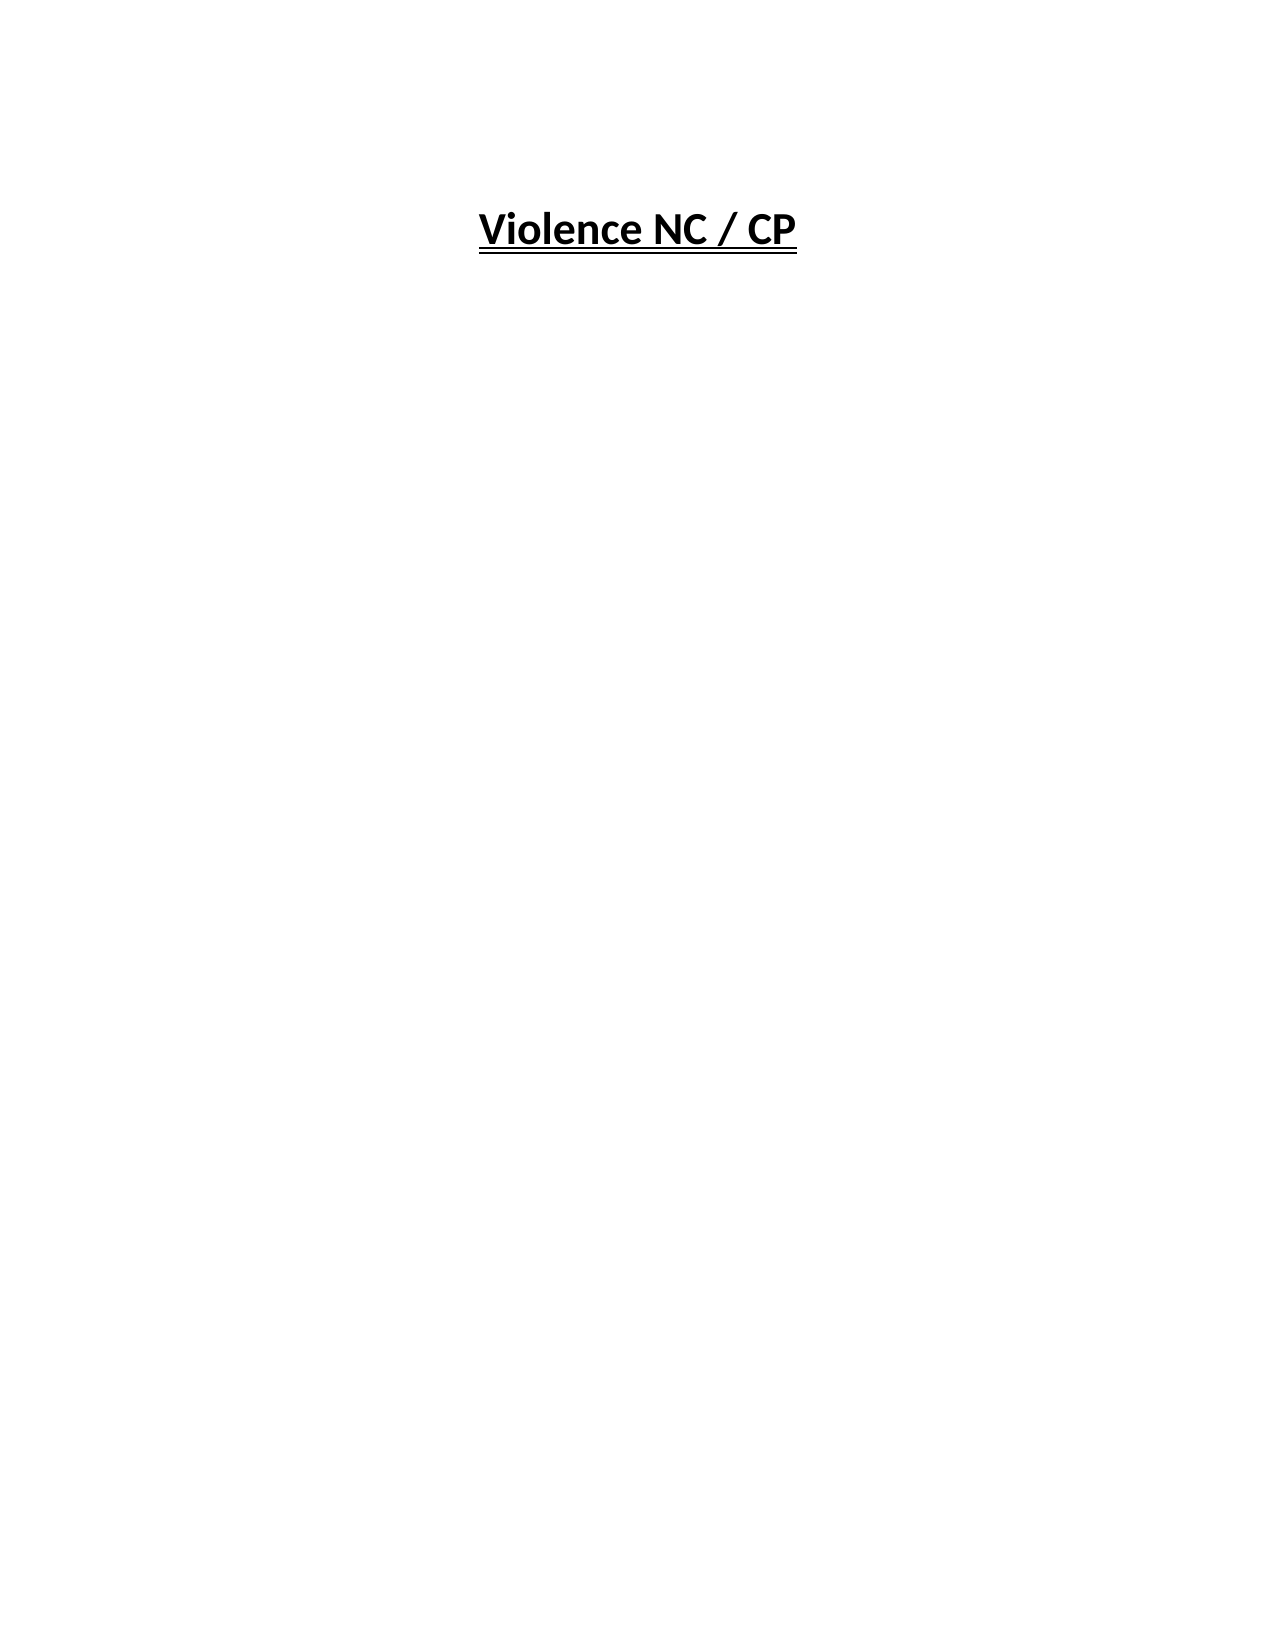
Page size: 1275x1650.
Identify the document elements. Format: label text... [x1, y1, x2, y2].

subtitle Violence NC / CP [187, 200, 1087, 256]
